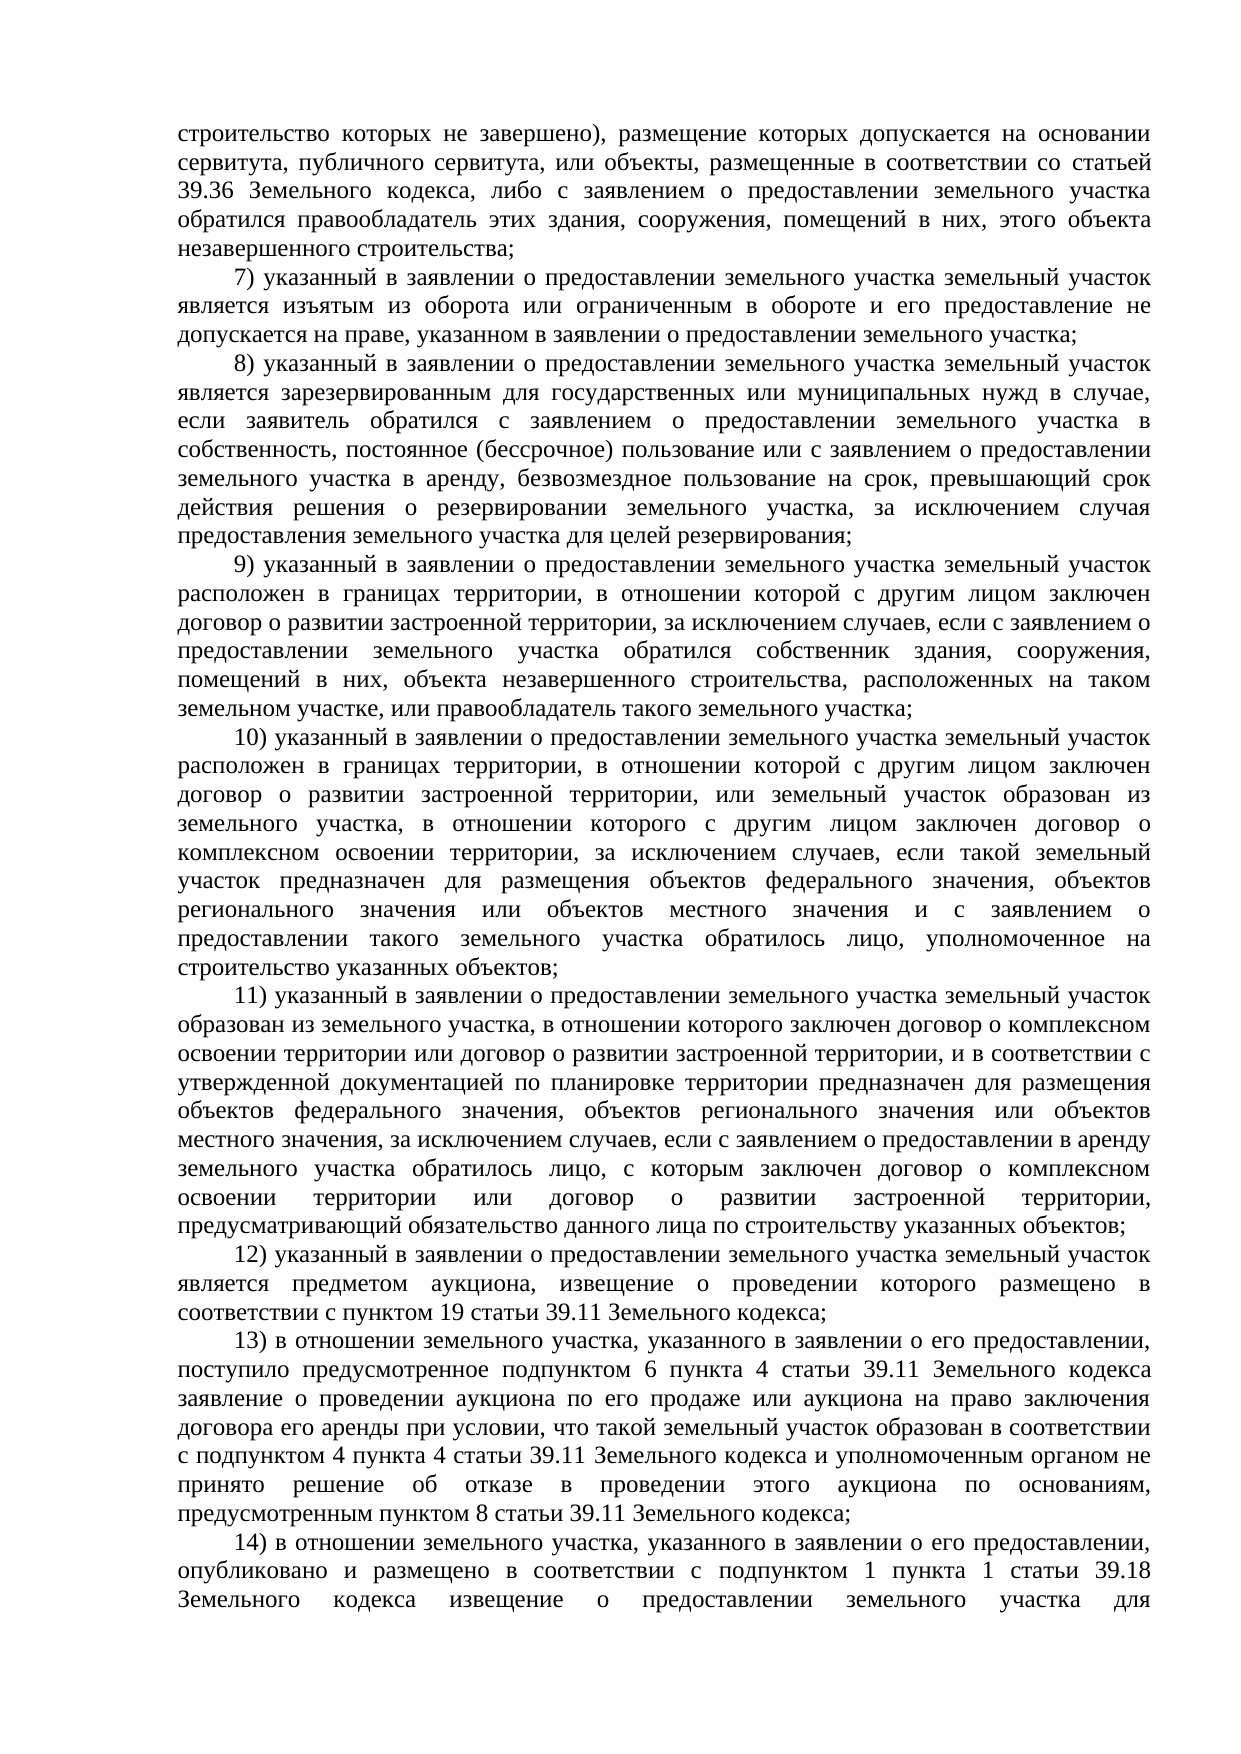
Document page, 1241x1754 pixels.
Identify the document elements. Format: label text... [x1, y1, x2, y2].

text 11) указанный в заявлении о предоставлении земельного участка земельный участок образован из земельного участка, в отношении которого заключен договор о комплексном освоении территории или договор о развитии застроенной территории, и в соответствии с утвержденной документацией по планировке территории предназначен для размещения объектов федерального значения, объектов регионального значения или объектов местного значения, за исключением случаев, если с заявлением о предоставлении в аренду земельного участка обратилось лицо, с которым заключен договор о комплексном освоении территории или договор о развитии застроенной территории, предусматривающий обязательство данного лица по строительству указанных объектов; [177, 981, 1152, 1239]
text 12) указанный в заявлении о предоставлении земельного участка земельный участок является предметом аукциона, извещение о проведении которого размещено в соответствии с пунктом 19 статьи 39.11 Земельного кодекса; [177, 1239, 1152, 1326]
text 8) указанный в заявлении о предоставлении земельного участка земельный участок является зарезервированным для государственных или муниципальных нужд в случае, если заявитель обратился с заявлением о предоставлении земельного участка в собственность, постоянное (бессрочное) пользование или с заявлением о предоставлении земельного участка в аренду, безвозмездное пользование на срок, превышающий срок действия решения о резервировании земельного участка, за исключением случая предоставления земельного участка для целей резервирования; [177, 348, 1152, 549]
text 13) в отношении земельного участка, указанного в заявлении о его предоставлении, поступило предусмотренное подпунктом 6 пункта 4 статьи 39.11 Земельного кодекса заявление о проведении аукциона по его продаже или аукциона на право заключения договора его аренды при условии, что такой земельный участок образован в соответствии с подпунктом 4 пункта 4 статьи 39.11 Земельного кодекса и уполномоченным органом не принято решение об отказе в проведении этого аукциона по основаниям, предусмотренным пунктом 8 статьи 39.11 Земельного кодекса; [177, 1326, 1152, 1527]
text 9) указанный в заявлении о предоставлении земельного участка земельный участок расположен в границах территории, в отношении которой с другим лицом заключен договор о развитии застроенной территории, за исключением случаев, если с заявлением о предоставлении земельного участка обратился собственник здания, сооружения, помещений в них, объекта незавершенного строительства, расположенных на таком земельном участке, или правообладатель такого земельного участка; [177, 549, 1152, 722]
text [177, 118, 1152, 262]
text 7) указанный в заявлении о предоставлении земельного участка земельный участок является изъятым из оборота или ограниченным в обороте и его предоставление не допускается на праве, указанном в заявлении о предоставлении земельного участка; [177, 262, 1152, 348]
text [177, 1527, 1152, 1613]
text 10) указанный в заявлении о предоставлении земельного участка земельный участок расположен в границах территории, в отношении которой с другим лицом заключен договор о развитии застроенной территории, или земельный участок образован из земельного участка, в отношении которого с другим лицом заключен договор о комплексном освоении территории, за исключением случаев, если такой земельный участок предназначен для размещения объектов федерального значения, объектов регионального значения или объектов местного значения и с заявлением о предоставлении такого земельного участка обратилось лицо, уполномоченное на строительство указанных объектов; [177, 722, 1152, 981]
